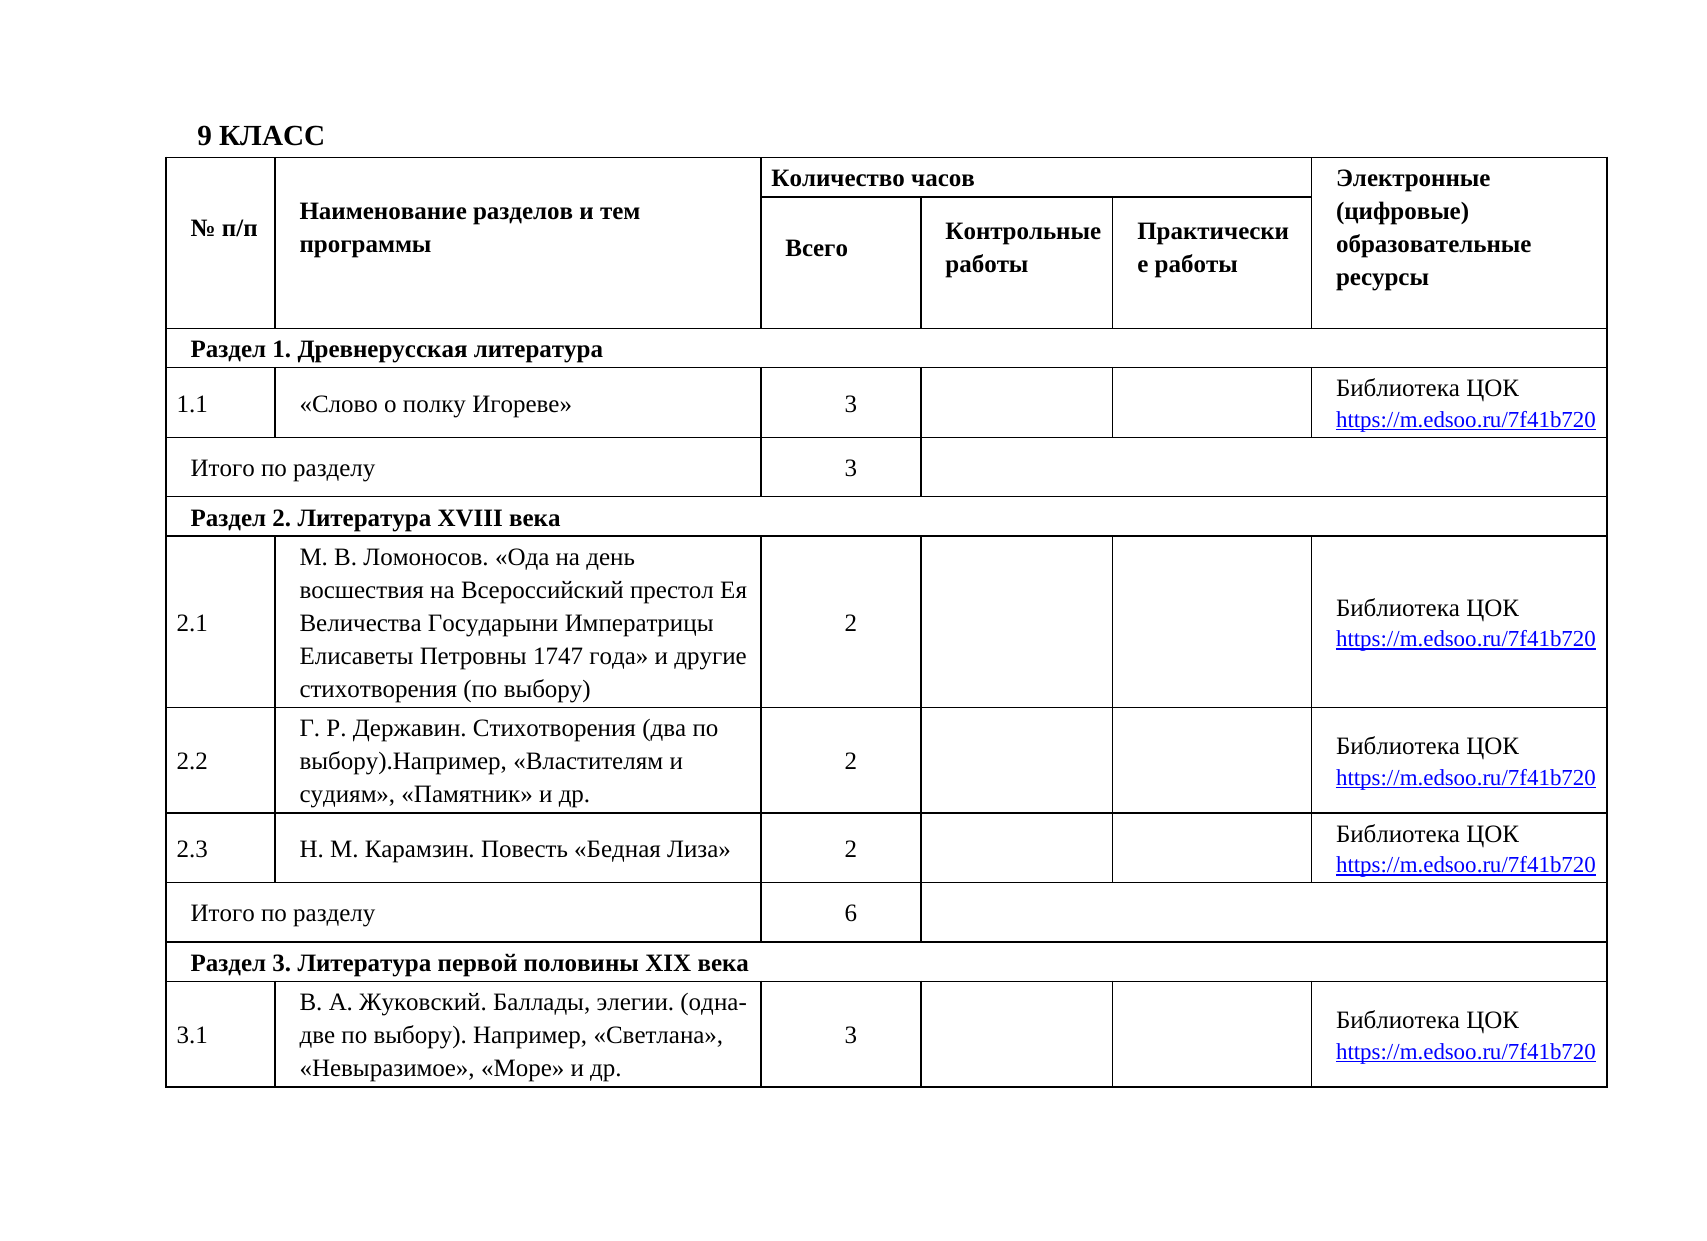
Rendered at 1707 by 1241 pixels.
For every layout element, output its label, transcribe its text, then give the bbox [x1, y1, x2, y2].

table_cell Контрольные работы [922, 198, 1112, 327]
table_cell Библиотека ЦОК https://m.edsoo.ru/7f41b720 [1312, 537, 1606, 707]
table_cell Всего [762, 198, 920, 327]
table_cell 3 [762, 982, 920, 1086]
table_cell [922, 438, 1606, 496]
table_cell [922, 708, 1112, 812]
table_cell [1113, 982, 1311, 1086]
table_cell 3 [762, 438, 920, 496]
table_cell Библиотека ЦОК https://m.edsoo.ru/7f41b720 [1312, 814, 1606, 882]
table_cell 2 [762, 708, 920, 812]
table_cell [922, 368, 1112, 436]
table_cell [1312, 982, 1606, 1086]
table_cell Итого по разделу [167, 438, 760, 496]
table_cell Практические работы [1113, 198, 1311, 327]
table_cell [1113, 814, 1311, 882]
table_cell «Слово о полку Игореве» [276, 368, 760, 436]
table_cell М. В. Ломоносов. «Ода на день восшествия на Всероссийский престол Ея Величества Государыни Императрицы Елисаветы Петровны 1747 года» и другие стихотворения (по выбору) [276, 537, 760, 707]
table_cell 1.1 [167, 368, 274, 436]
table_cell [1113, 368, 1311, 436]
table_cell Раздел 3. Литература первой половины XIX века [167, 943, 1606, 981]
table_cell [922, 814, 1112, 882]
table_header Наименование разделов и тем программы [276, 158, 760, 327]
table_cell 3.1 [167, 982, 274, 1086]
table_cell Библиотека ЦОК https://m.edsoo.ru/7f41b720 [1312, 708, 1606, 812]
table_header № п/п [167, 158, 274, 327]
table_cell 2.1 [167, 537, 274, 707]
table_cell [922, 982, 1112, 1086]
table_cell 2 [762, 814, 920, 882]
table_cell 2.2 [167, 708, 274, 812]
table_cell Итого по разделу [167, 883, 760, 941]
table_cell 2 [762, 537, 920, 707]
table_cell [922, 537, 1112, 707]
table_cell Раздел 2. Литература XVIII века [167, 497, 1606, 535]
table_cell [922, 883, 1606, 941]
table_header Количество часов [762, 158, 1311, 196]
table_cell Раздел 1. Древнерусская литература [167, 329, 1606, 367]
table_cell 2.3 [167, 814, 274, 882]
table_cell В. А. Жуковский. Баллады, элегии. (одна-две по выбору). Например, «Светлана», «Невыразимое», «Море» и др. [276, 982, 760, 1086]
table_header Электронные (цифровые) образовательные ресурсы [1312, 158, 1606, 327]
table_cell 6 [762, 883, 920, 941]
table_cell Г. Р. Державин. Стихотворения (два по выбору).Например, «Властителям и судиям», «Памятник» и др. [276, 708, 760, 812]
table_cell Библиотека ЦОК https://m.edsoo.ru/7f41b720 [1312, 368, 1606, 436]
text 9 КЛАСС [190, 118, 1618, 152]
table_cell [1113, 537, 1311, 707]
table_cell [1113, 708, 1311, 812]
table_cell Н. М. Карамзин. Повесть «Бедная Лиза» [276, 814, 760, 882]
table_cell 3 [762, 368, 920, 436]
